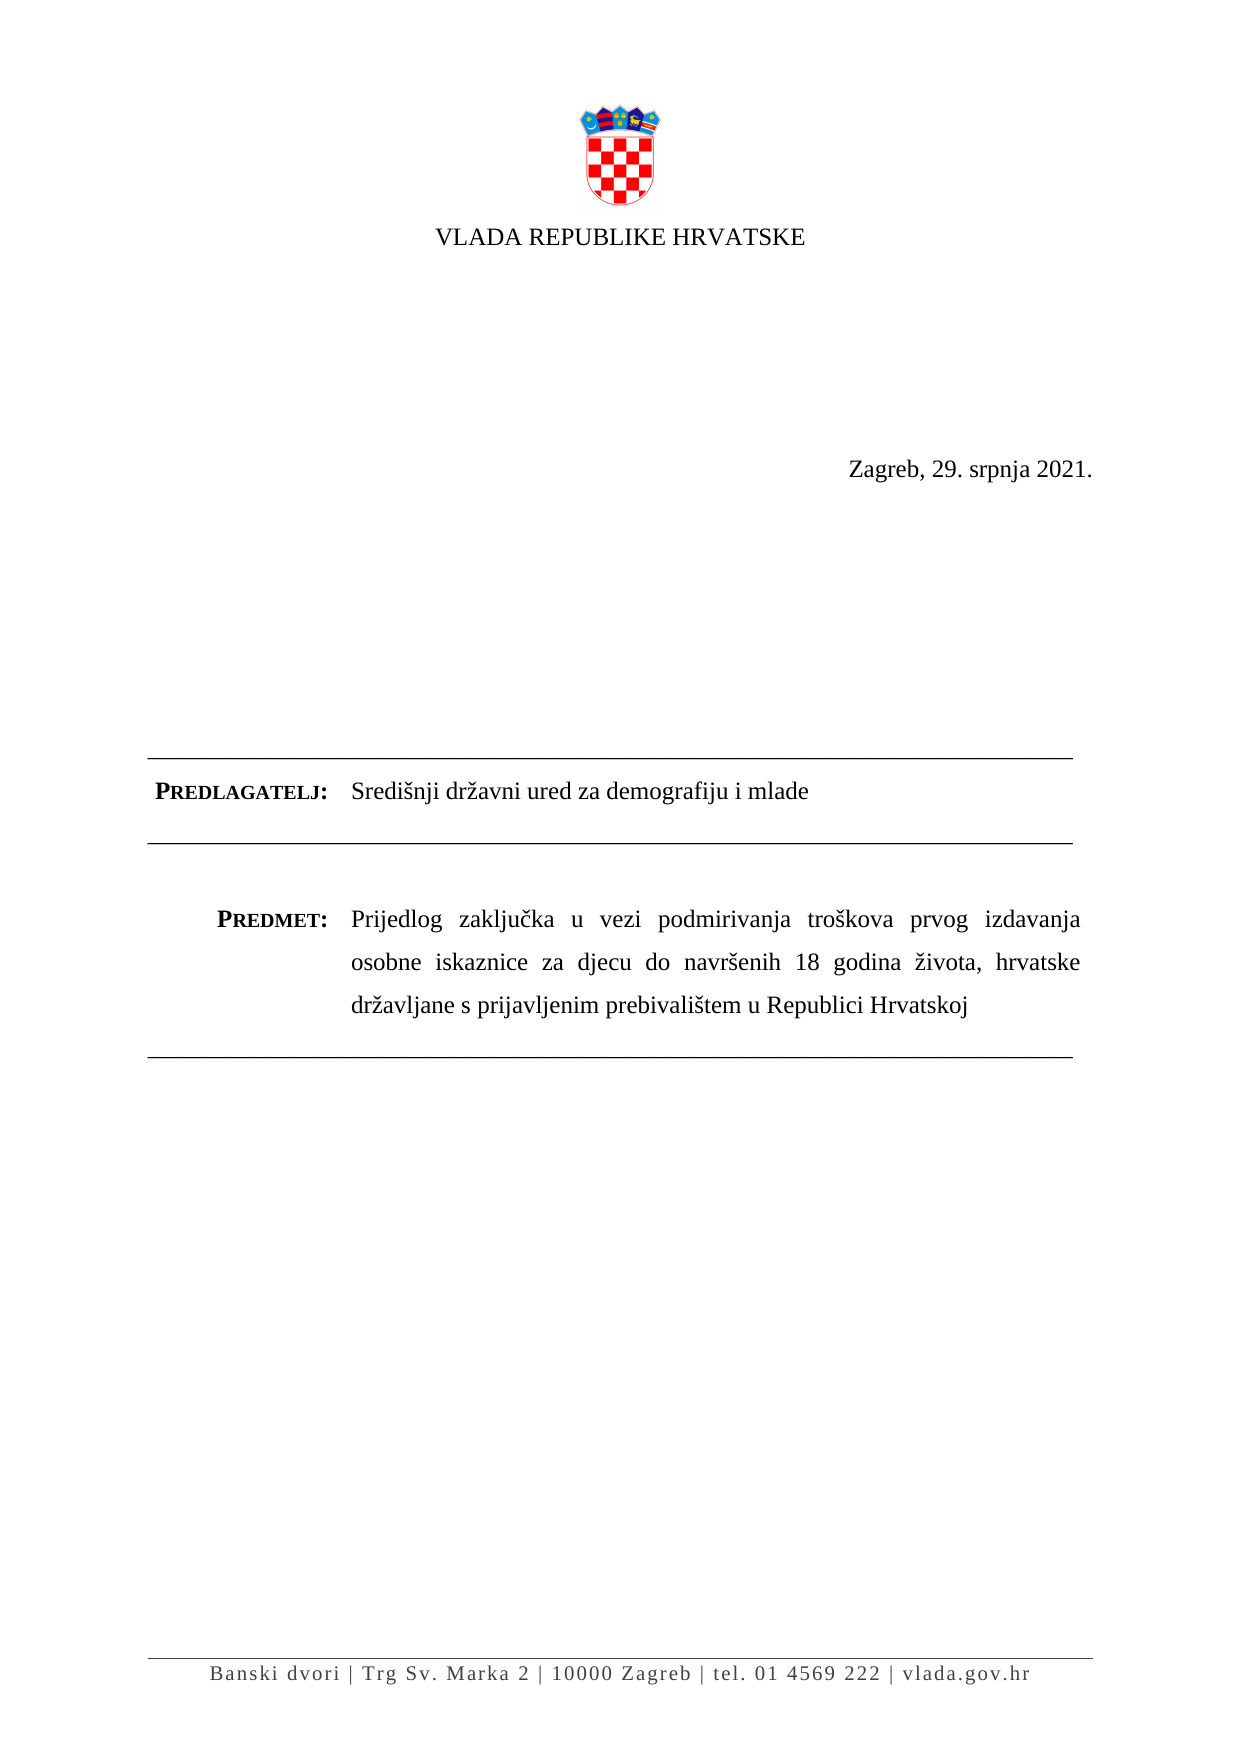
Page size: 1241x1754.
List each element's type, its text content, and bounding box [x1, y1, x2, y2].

table_header Predlagatelj: [136, 776, 339, 818]
text __________________________________________________________________________ [148, 1032, 1093, 1061]
table_header Središnji državni ured za demografiju i mlade [340, 776, 1093, 818]
text __________________________________________________________________________ [148, 733, 1093, 762]
picture [578, 103, 662, 216]
table_header Prijedlog zaključka u vezi podmirivanja troškova prvog izdavanja osobne iskaznice za djecu do navršenih 18 godina života, hrvatske državljane s prijavljenim prebivalištem u Republici Hrvatskoj [340, 904, 1093, 1032]
text __________________________________________________________________________ [148, 818, 1093, 847]
text Zagreb, 29. srpnja 2021. [148, 454, 1093, 483]
text VLADA REPUBLIKE HRVATSKE [148, 222, 1093, 251]
table_header Predmet: [136, 904, 339, 1032]
